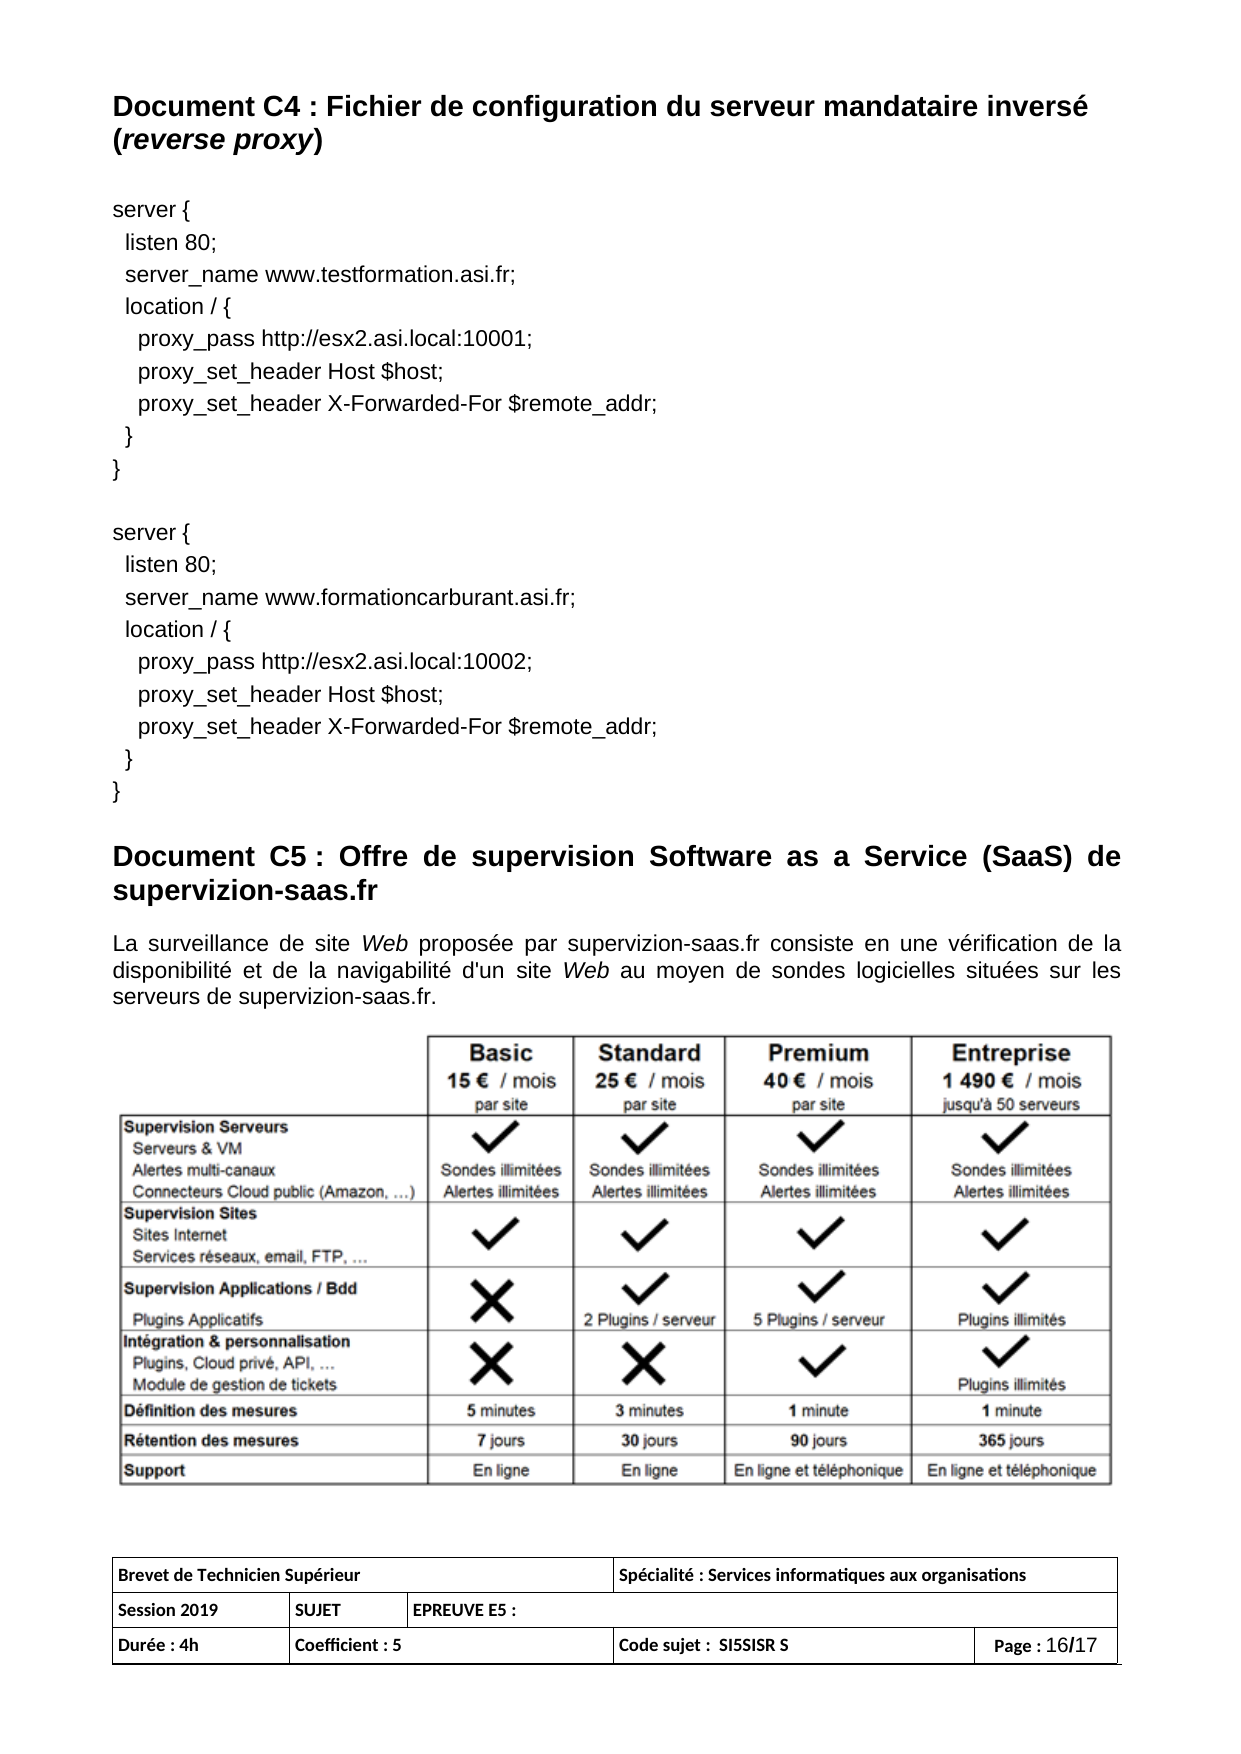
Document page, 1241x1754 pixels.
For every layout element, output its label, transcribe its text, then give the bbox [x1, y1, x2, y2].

text server_name www.formationcarburant.asi.fr; [112, 584, 1122, 610]
picture [118, 1033, 1117, 1489]
text server { [112, 519, 1122, 546]
text listen 80; [112, 228, 1122, 255]
text proxy_set_header Host $host; [112, 681, 1122, 707]
text } [112, 777, 1122, 804]
text proxy_pass http://esx2.asi.local:10001; [112, 325, 1122, 352]
text proxy_set_header X-Forwarded-For $remote_addr; [112, 713, 1122, 739]
text location / { [112, 616, 1122, 642]
text proxy_set_header X-Forwarded-For $remote_addr; [112, 390, 1122, 416]
text location / { [112, 293, 1122, 319]
text Document C5 : Offre de supervision Software as a Service (SaaS) de supervizion-saas.fr [112, 839, 1122, 906]
text listen 80; [112, 551, 1122, 578]
text Document C4 : Fichier de configuration du serveur mandataire inversé (reverse proxy) [112, 88, 1122, 156]
text proxy_set_header Host $host; [112, 358, 1122, 384]
text La surveillance de site Web proposée par supervizion-saas.fr consiste en une vérification de la disponibilité et de la navigabilité d'un site Web au moyen de sondes logicielles situées sur les serveurs de supervizion-saas.fr. [112, 930, 1122, 1009]
text } [112, 745, 1122, 772]
text } [112, 454, 1122, 481]
text server { [112, 196, 1122, 223]
text proxy_pass http://esx2.asi.local:10002; [112, 648, 1122, 675]
text } [112, 422, 1122, 449]
text server_name www.testformation.asi.fr; [112, 261, 1122, 287]
